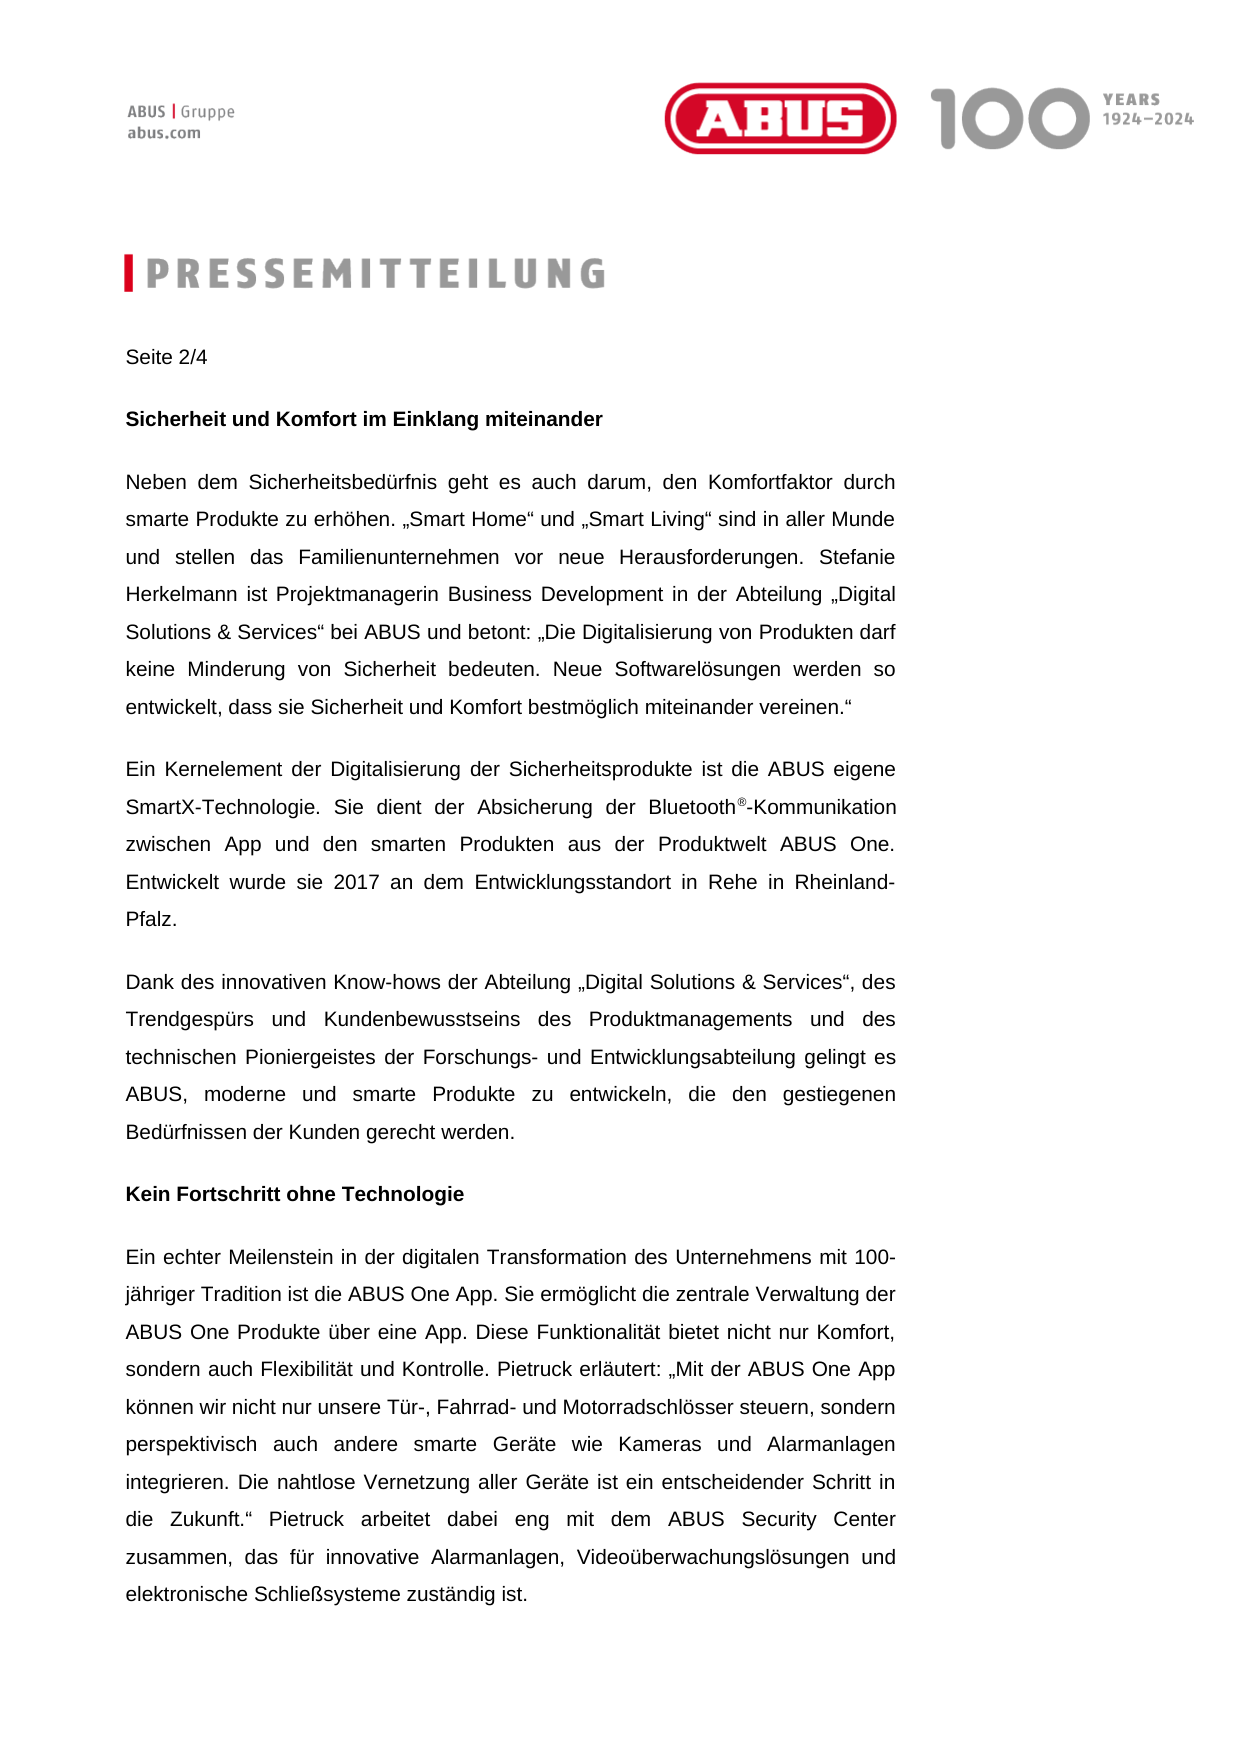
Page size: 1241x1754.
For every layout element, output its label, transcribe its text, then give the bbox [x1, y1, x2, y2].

text Dank des innovativen Know-hows der Abteilung „Digital Solutions & Services“, des Trendgespürs und Kundenbewusstseins des Produktmanagements und des technischen Pioniergeistes der Forschungs- und Entwicklungsabteilung gelingt es ABUS, moderne und smarte Produkte zu entwickeln, die den gestiegenen Bedürfnissen der Kunden gerecht werden. [125, 956, 897, 1144]
text Seite 2/4 [125, 332, 897, 369]
text Ein echter Meilenstein in der digitalen Transformation des Unternehmens mit 100-jähriger Tradition ist die ABUS One App. Sie ermöglicht die zentrale Verwaltung der ABUS One Produkte über eine App. Diese Funktionalität bietet nicht nur Komfort, sondern auch Flexibilität und Kontrolle. Pietruck erläutert: „Mit der ABUS One App können wir nicht nur unsere Tür-, Fahrrad- und Motorradschlösser steuern, sondern perspektivisch auch andere smarte Geräte wie Kameras und Alarmanlagen integrieren. Die nahtlose Vernetzung aller Geräte ist ein entscheidender Schritt in die Zukunft.“ Pietruck arbeitet dabei eng mit dem ABUS Security Center zusammen, das für innovative Alarmanlagen, Videoüberwachungslösungen und elektronische Schließsysteme zuständig ist. [125, 1231, 897, 1606]
text Ein Kernelement der Digitalisierung der Sicherheitsprodukte ist die ABUS eigene SmartX-Technologie. Sie dient der Absicherung der Bluetooth®-Kommunikation zwischen App und den smarten Produkten aus der Produktwelt ABUS One. Entwickelt wurde sie 2017 an dem Entwicklungsstandort in Rehe in Rheinland-Pfalz. [125, 744, 897, 931]
text Sicherheit und Komfort im Einklang miteinander [125, 394, 897, 431]
picture [0, 6, 1241, 332]
text Kein Fortschritt ohne Technologie [125, 1169, 897, 1206]
text Neben dem Sicherheitsbedürfnis geht es auch darum, den Komfortfaktor durch smarte Produkte zu erhöhen. „Smart Home“ und „Smart Living“ sind in aller Munde und stellen das Familienunternehmen vor neue Herausforderungen. Stefanie Herkelmann ist Projektmanagerin Business Development in der Abteilung „Digital Solutions & Services“ bei ABUS und betont: „Die Digitalisierung von Produkten darf keine Minderung von Sicherheit bedeuten. Neue Softwarelösungen werden so entwickelt, dass sie Sicherheit und Komfort bestmöglich miteinander vereinen.“ [125, 456, 897, 719]
